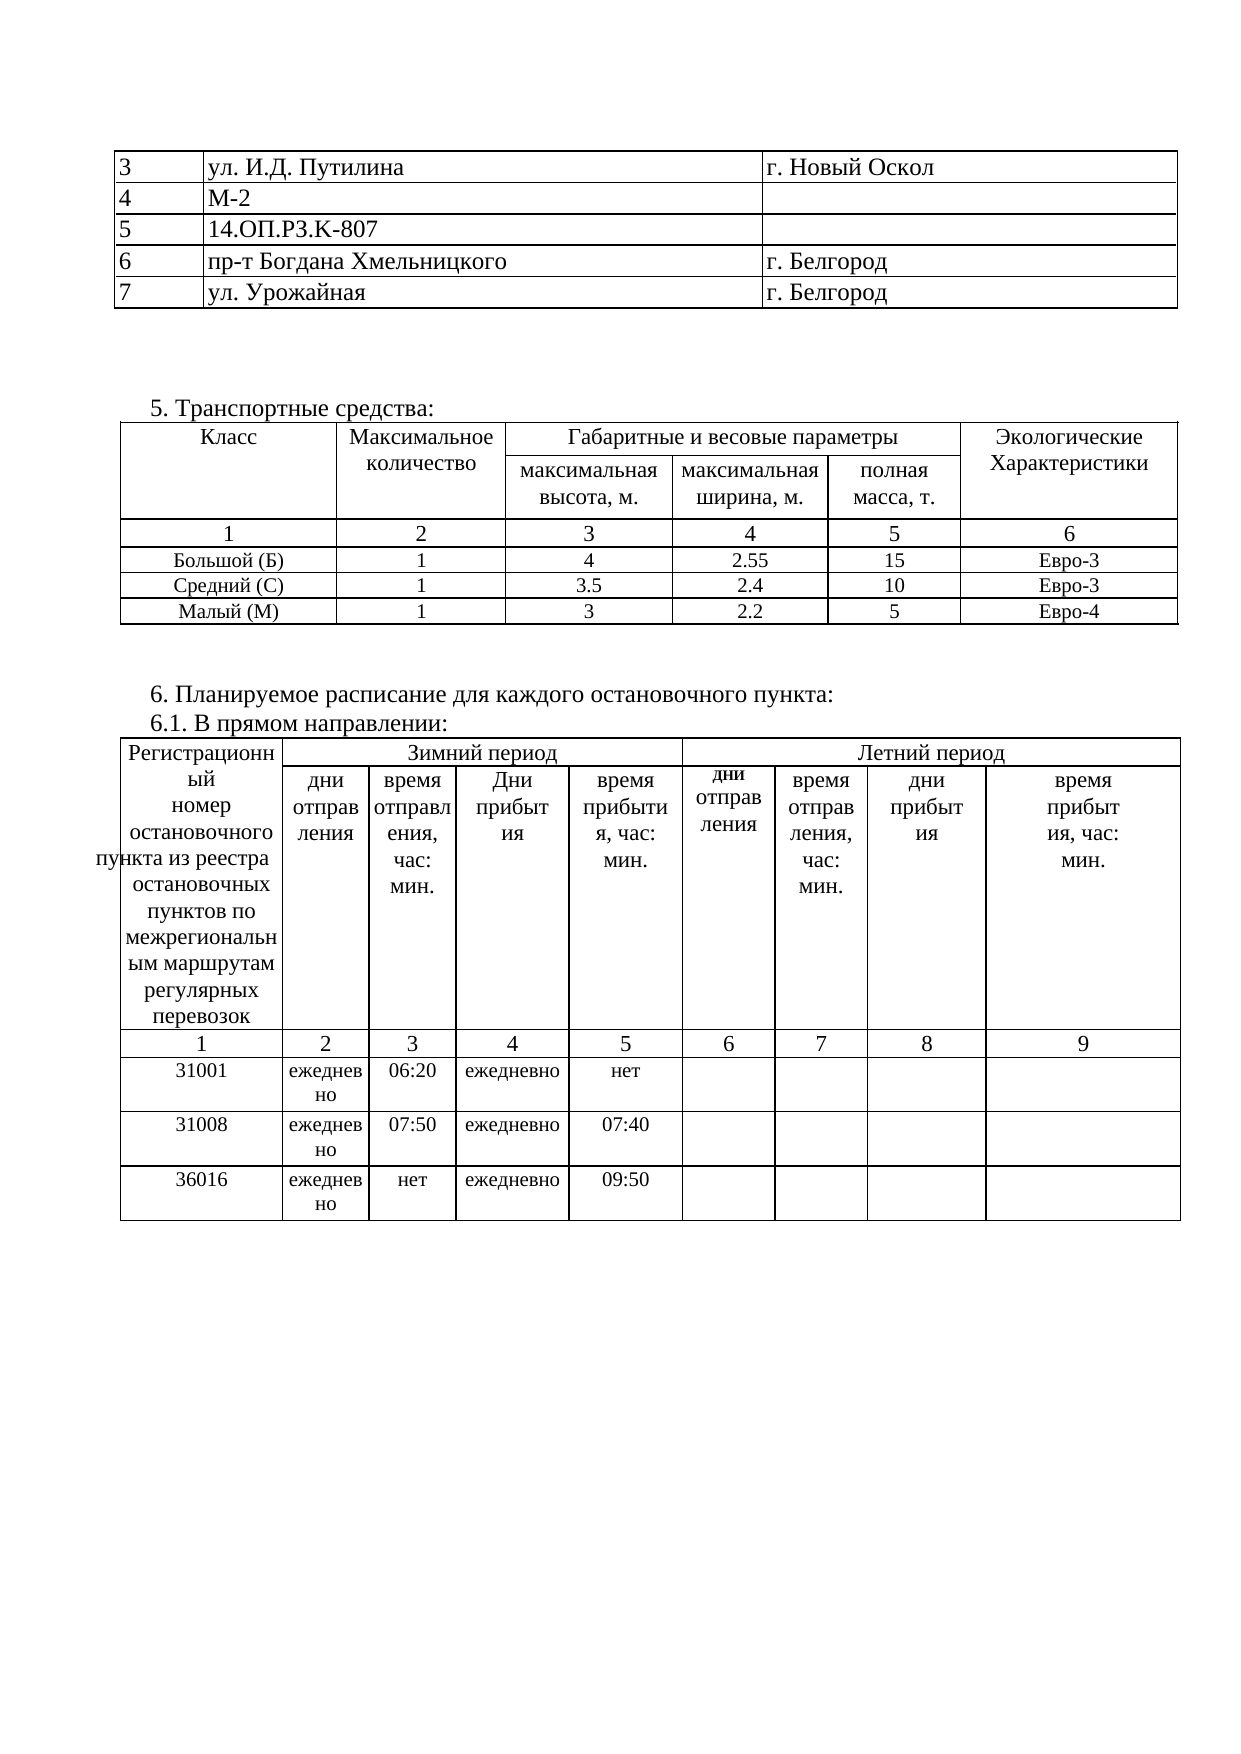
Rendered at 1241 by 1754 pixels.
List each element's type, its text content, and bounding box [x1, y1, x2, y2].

table_cell 1 [337, 573, 505, 597]
table_cell [868, 1167, 985, 1219]
table_cell [776, 1058, 867, 1111]
table_cell 6 [683, 1030, 774, 1056]
table_cell 09:50 [570, 1167, 682, 1219]
table_cell 1 [337, 548, 505, 572]
table_header Летний период [683, 739, 1180, 765]
table_cell [987, 1058, 1180, 1111]
table_cell 5 [115, 214, 203, 244]
table_cell время прибыти я, час: мин. [570, 767, 682, 1028]
table_cell ежедневно [457, 1058, 568, 1111]
table_cell [776, 1112, 867, 1165]
text 6. Планируемое расписание для каждого остановочного пункта: [150, 679, 1090, 708]
table_cell 14.ОП.РЗ.K-807 [204, 215, 762, 244]
table_cell время прибыт ия, час: мин. [987, 767, 1180, 1028]
table_cell 07:50 [370, 1112, 455, 1165]
table_cell 3 [506, 599, 672, 623]
table_header Габаритные и весовые параметры [506, 423, 960, 455]
table_cell 36016 [121, 1167, 282, 1219]
table_cell [868, 1058, 985, 1111]
table_cell 2.4 [673, 573, 827, 597]
text 5. Транспортные средства: [150, 393, 1090, 421]
table_cell ежедневно [457, 1167, 568, 1219]
table_header Регистрационный номер остановочного пункта из реестра остановочных пунктов по межрегиональным маршрутам регулярных перевозок [121, 739, 282, 1028]
table_cell г. Белгород [763, 276, 1177, 307]
table_cell 2.55 [673, 548, 827, 572]
table_cell 10 [829, 573, 960, 597]
table_cell [763, 213, 1177, 244]
table_cell Малый (М) [121, 599, 336, 623]
table_cell [987, 1167, 1180, 1219]
table_cell дни прибыт ия [868, 767, 985, 1028]
table_cell время отправ ления, час: мин. [776, 767, 867, 1028]
table_cell 8 [868, 1030, 985, 1056]
table_cell 1 [121, 520, 336, 546]
table_cell ежедневно [283, 1112, 368, 1165]
table_cell 7 [776, 1030, 867, 1056]
table_cell максимальная высота, м. [506, 456, 672, 518]
table_cell 5 [570, 1030, 682, 1056]
table_cell максимальная ширина, м. [673, 456, 827, 518]
table_cell г. Белгород [763, 244, 1177, 276]
table_cell Большой (Б) [121, 548, 336, 572]
table_cell 3 [370, 1030, 455, 1056]
table_cell Евро-3 [961, 573, 1177, 597]
table_cell [683, 1112, 774, 1165]
table_cell нет [570, 1058, 682, 1111]
table_header Зимний период [283, 739, 682, 765]
table_cell ул. И.Д. Путилина [204, 152, 762, 181]
table_cell [683, 1167, 774, 1219]
table_cell пр-т Богдана Хмельницкого [204, 246, 762, 276]
table_cell г. Новый Оскол [763, 152, 1177, 181]
table_cell 3 [506, 520, 672, 546]
table_cell [683, 1058, 774, 1111]
table_header Максимальное количество [337, 423, 505, 518]
text 6.1. В прямом направлении: [150, 708, 1090, 737]
table_cell 1 [121, 1030, 282, 1056]
table_cell 4 [673, 520, 827, 546]
table_cell 31001 [121, 1058, 282, 1111]
table_cell 3.5 [506, 573, 672, 597]
table_cell 2.2 [673, 599, 827, 623]
table_cell Евро-3 [961, 548, 1177, 572]
table_cell ДНИ отправ ления [683, 767, 774, 1028]
table_cell 9 [987, 1030, 1180, 1056]
table_cell Евро-4 [961, 599, 1177, 623]
table_cell 5 [829, 520, 960, 546]
table_cell М-2 [204, 183, 762, 213]
table_cell 4 [457, 1030, 568, 1056]
table_cell Дни прибыт ия [457, 767, 568, 1028]
table_cell ул. Урожайная [204, 277, 762, 307]
table_cell 2 [283, 1030, 368, 1056]
table_cell ежедневно [283, 1058, 368, 1111]
table_cell 2 [337, 520, 505, 546]
table_cell время отправл ения, час: мин. [370, 767, 455, 1028]
table_cell 7 [115, 277, 203, 307]
table_cell [776, 1167, 867, 1219]
table_cell 1 [337, 599, 505, 623]
table_cell [987, 1112, 1180, 1165]
table_cell [763, 181, 1177, 213]
table_cell 06:20 [370, 1058, 455, 1111]
table_cell 15 [829, 548, 960, 572]
table_cell ежедневно [457, 1112, 568, 1165]
table_cell 3 [115, 152, 203, 181]
table_cell 07:40 [570, 1112, 682, 1165]
table_cell 4 [115, 183, 203, 213]
table_header Экологические Характеристики [961, 423, 1177, 518]
table_cell 4 [506, 548, 672, 572]
table_cell ежедневно [283, 1167, 368, 1219]
table_cell полная масса, т. [829, 456, 960, 518]
table_cell нет [370, 1167, 455, 1219]
table_cell [868, 1112, 985, 1165]
table_cell Средний (С) [121, 573, 336, 597]
table_cell 6 [115, 245, 203, 276]
table_header Класс [121, 423, 336, 518]
table_cell дни отправ ления [283, 767, 368, 1028]
table_cell 6 [961, 520, 1177, 546]
table_cell 5 [829, 599, 960, 623]
table_cell 31008 [121, 1112, 282, 1165]
